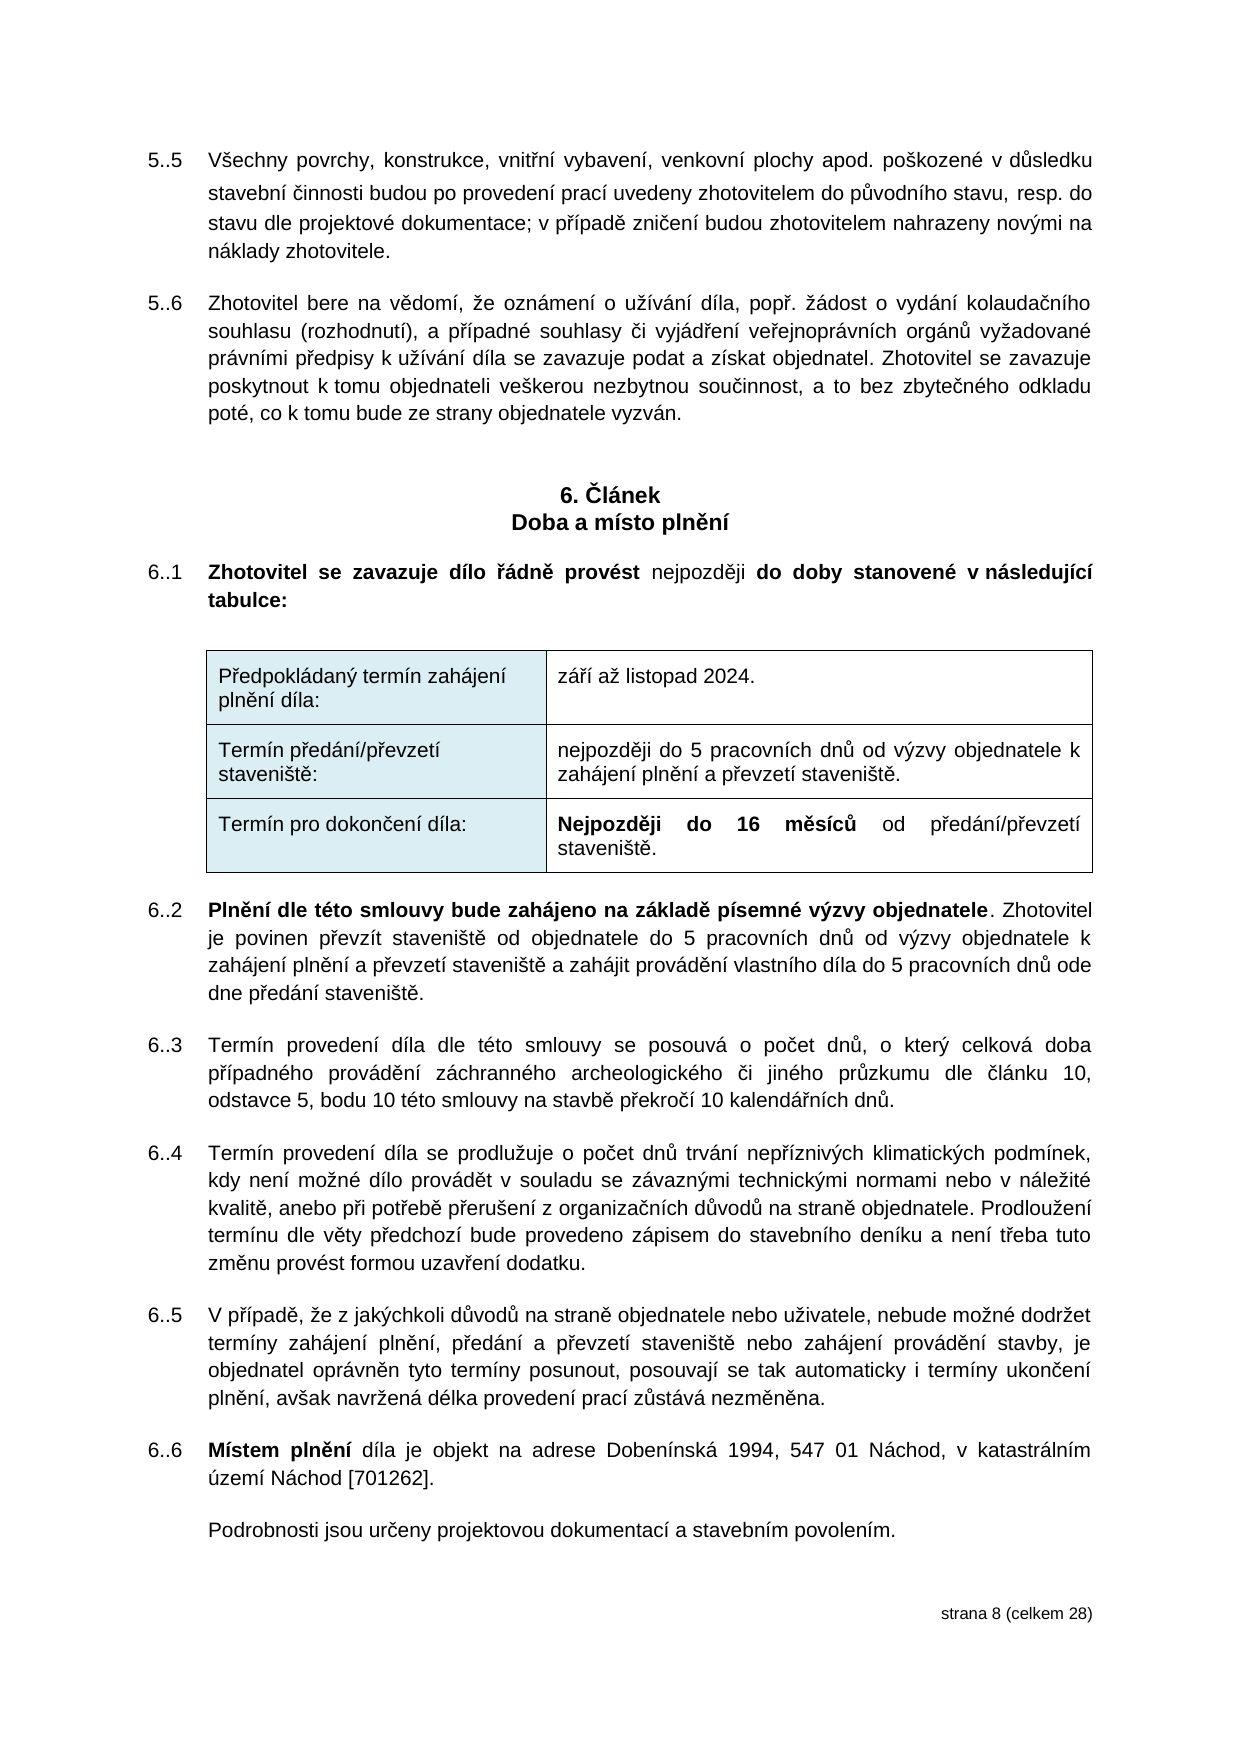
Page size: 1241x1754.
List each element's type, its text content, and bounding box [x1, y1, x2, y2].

table_cell nejpozději do 5 pracovních dnů od výzvy objednatele k zahájení plnění a převzetí staveniště. [547, 725, 1092, 798]
subtitle Doba a místo plnění [148, 508, 1092, 535]
table_cell Termín pro dokončení díla: [207, 799, 546, 872]
subtitle Zhotovitel bere na vědomí, že oznámení o užívání díla, popř. žádost o vydání kolaudačního souhlasu (rozhodnutí), a případné souhlasy či vyjádření veřejnoprávních orgánů vyžadované právními předpisy k užívání díla se zavazuje podat a získat objednatel. Zhotovitel se zavazuje poskytnout k tomu objednateli veškerou nezbytnou součinnost, a to bez zbytečného odkladu poté, co k tomu bude ze strany objednatele vyzván. [148, 291, 1092, 425]
subtitle Všechny povrchy, konstrukce, vnitřní vybavení, venkovní plochy apod. poškozené v důsledku stavební činnosti budou po provedení prací uvedeny zhotovitelem do původního stavu, resp. do stavu dle projektové dokumentace; v případě zničení budou zhotovitelem nahrazeny novými na náklady zhotovitele. [148, 148, 1092, 262]
subtitle Zhotovitel se zavazuje dílo řádně provést nejpozději do doby stanovené v následující tabulce: [148, 560, 1092, 611]
table_header září až listopad 2024. [547, 651, 1092, 724]
subtitle Podrobnosti jsou určeny projektovou dokumentací a stavebním povolením. [208, 1518, 1092, 1542]
subtitle Termín provedení díla dle této smlouvy se posouvá o počet dnů, o který celková doba případného provádění záchranného archeologického či jiného průzkumu dle článku 10, odstavce 5, bodu 10 této smlouvy na stavbě překročí 10 kalendářních dnů. [148, 1033, 1092, 1112]
table_cell Termín předání/převzetí staveniště: [207, 725, 546, 798]
subtitle Místem plnění díla je objekt na adrese Dobenínská 1994, 547 01 Náchod, v katastrálním území Náchod [701262]. [148, 1438, 1092, 1489]
subtitle Plnění dle této smlouvy bude zahájeno na základě písemné výzvy objednatele. Zhotovitel je povinen převzít staveniště od objednatele do 5 pracovních dnů od výzvy objednatele k zahájení plnění a převzetí staveniště a zahájit provádění vlastního díla do 5 pracovních dnů ode dne předání staveniště. [148, 898, 1092, 1004]
table_header Předpokládaný termín zahájení plnění díla: [207, 651, 546, 724]
table_cell Nejpozději do 16 měsíců od předání/převzetí staveniště. [547, 799, 1092, 872]
subtitle V případě, že z jakýchkoli důvodů na straně objednatele nebo uživatele, nebude možné dodržet termíny zahájení plnění, předání a převzetí staveniště nebo zahájení provádění stavby, je objednatel oprávněn tyto termíny posunout, posouvají se tak automaticky i termíny ukončení plnění, avšak navržená délka provedení prací zůstává nezměněna. [148, 1303, 1092, 1409]
subtitle Termín provedení díla se prodlužuje o počet dnů trvání nepříznivých klimatických podmínek, kdy není možné dílo provádět v souladu se závaznými technickými normami nebo v náležité kvalitě, anebo při potřebě přerušení z organizačních důvodů na straně objednatele. Prodloužení termínu dle věty předchozí bude provedeno zápisem do stavebního deníku a není třeba tuto změnu provést formou uzavření dodatku. [148, 1140, 1092, 1274]
